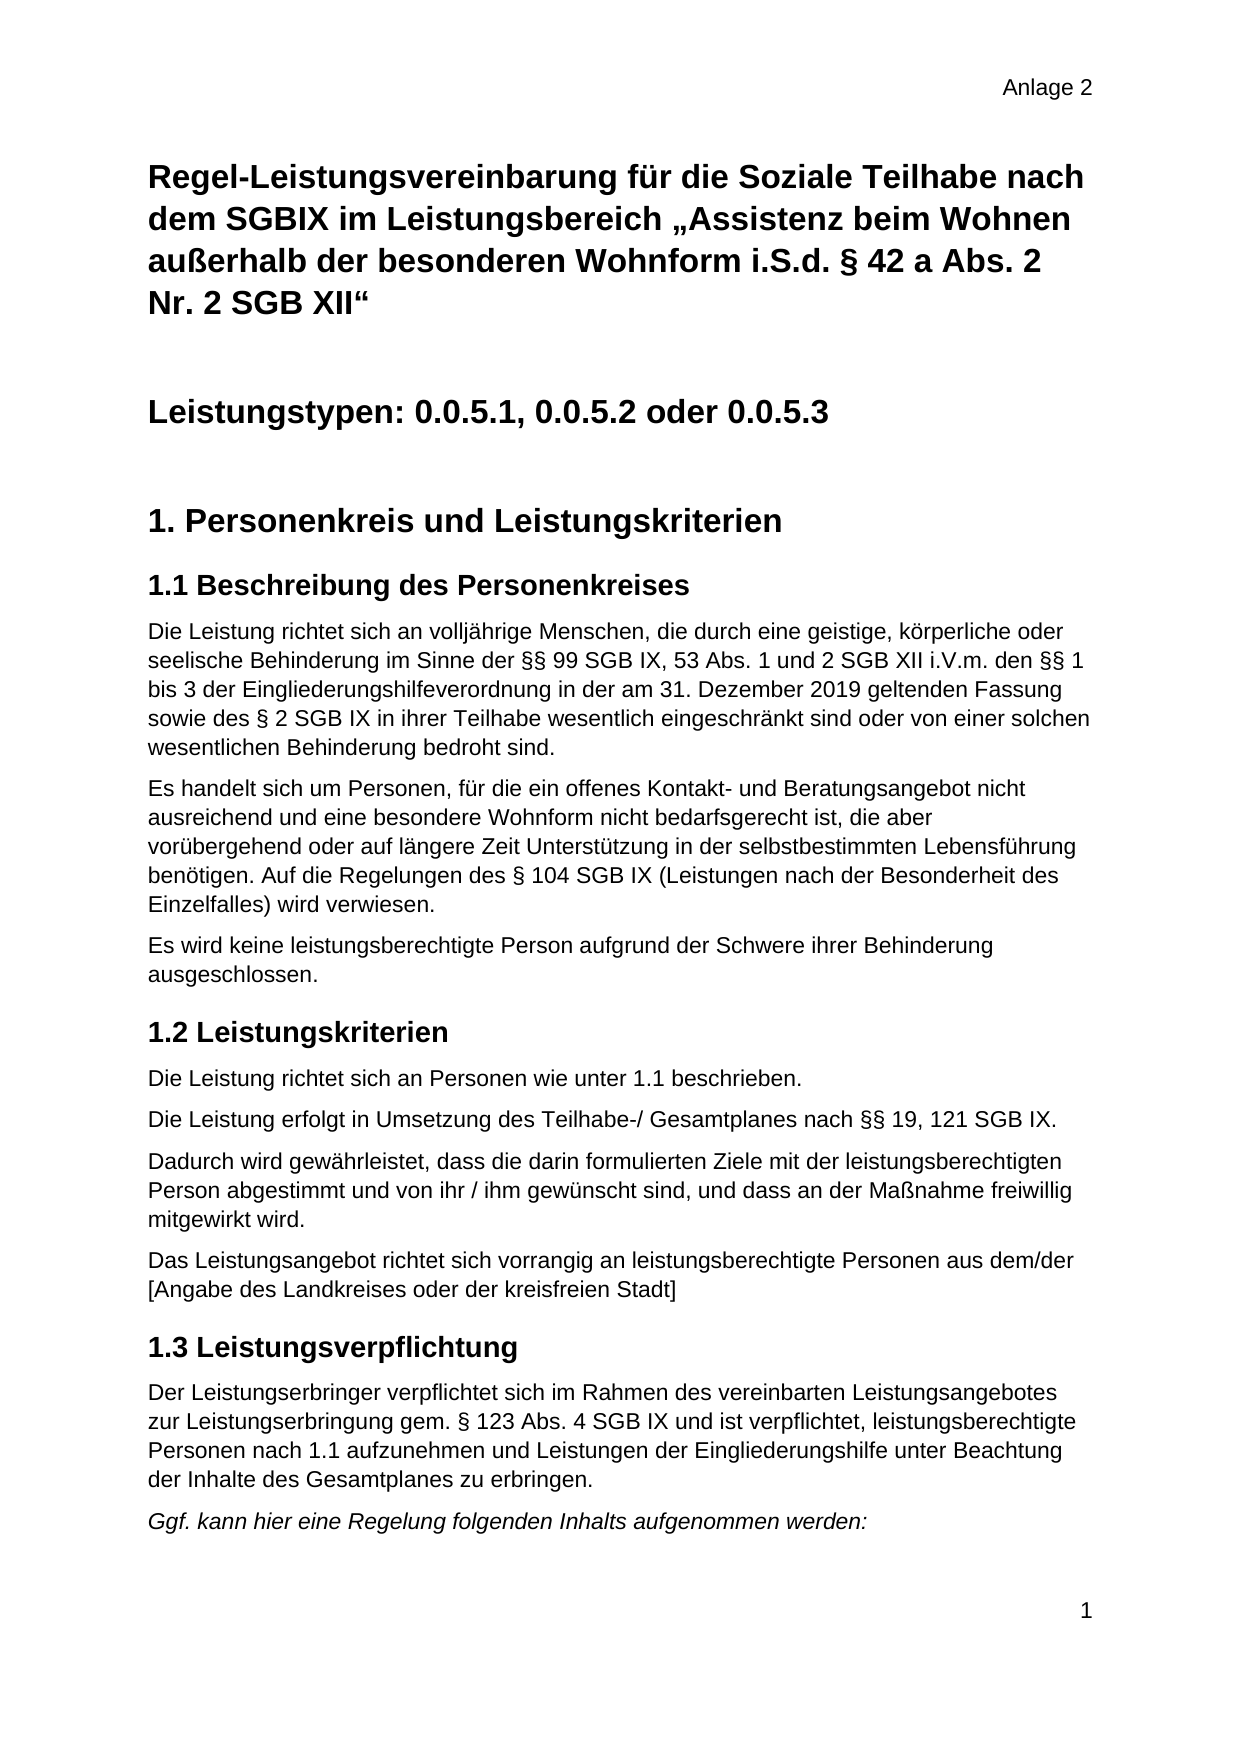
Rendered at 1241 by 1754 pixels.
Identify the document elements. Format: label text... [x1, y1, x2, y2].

text Die Leistung erfolgt in Umsetzung des Teilhabe-/ Gesamtplanes nach §§ 19, 121 SGB IX. [148, 1106, 1093, 1132]
text Dadurch wird gewährleistet, dass die darin formulierten Ziele mit der leistungsberechtigten Person abgestimmt und von ihr / ihm gewünscht sind, und dass an der Maßnahme freiwillig mitgewirkt wird. [148, 1148, 1093, 1232]
text Die Leistung richtet sich an Personen wie unter 1.1 beschrieben. [148, 1065, 1093, 1091]
subtitle 1. Personenkreis und Leistungskriterien [148, 501, 1093, 540]
subtitle 1.3 Leistungsverpflichtung [148, 1330, 1093, 1363]
subtitle 1.1 Beschreibung des Personenkreises [148, 568, 1093, 602]
text Das Leistungsangebot richtet sich vorrangig an leistungsberechtigte Personen aus dem/der [Angabe des Landkreises oder der kreisfreien Stadt] [148, 1247, 1093, 1302]
subtitle 1.2 Leistungskriterien [148, 1015, 1093, 1049]
text Leistungstypen: 0.0.5.1, 0.0.5.2 oder 0.0.5.3 [148, 393, 1093, 431]
text Es wird keine leistungsberechtigte Person aufgrund der Schwere ihrer Behinderung ausgeschlossen. [148, 932, 1093, 988]
text Es handelt sich um Personen, für die ein offenes Kontakt- und Beratungsangebot nicht ausreichend und eine besondere Wohnform nicht bedarfsgerecht ist, die aber vorübergehend oder auf längere Zeit Unterstützung in der selbstbestimmten Lebensführung benötigen. Auf die Regelungen des § 104 SGB IX (Leistungen nach der Besonderheit des Einzelfalles) wird verwiesen. [148, 775, 1093, 917]
title Regel-Leistungsvereinbarung für die Soziale Teilhabe nach dem SGBIX im Leistungsbereich „Assistenz beim Wohnen außerhalb der besonderen Wohnform i.S.d. § 42 a Abs. 2 Nr. 2 SGB XII“ [148, 157, 1093, 322]
text Die Leistung richtet sich an volljährige Menschen, die durch eine geistige, körperliche oder seelische Behinderung im Sinne der §§ 99 SGB IX, 53 Abs. 1 und 2 SGB XII i.V.m. den §§ 1 bis 3 der Eingliederungshilfeverordnung in der am 31. Dezember 2019 geltenden Fassung sowie des § 2 SGB IX in ihrer Teilhabe wesentlich eingeschränkt sind oder von einer solchen wesentlichen Behinderung bedroht sind. [148, 618, 1093, 760]
text Der Leistungserbringer verpflichtet sich im Rahmen des vereinbarten Leistungsangebotes zur Leistungserbringung gem. § 123 Abs. 4 SGB IX und ist verpflichtet, leistungsberechtigte Personen nach 1.1 aufzunehmen und Leistungen der Eingliederungshilfe unter Beachtung der Inhalte des Gesamtplanes zu erbringen. [148, 1379, 1093, 1492]
text Ggf. kann hier eine Regelung folgenden Inhalts aufgenommen werden: [148, 1508, 1093, 1534]
